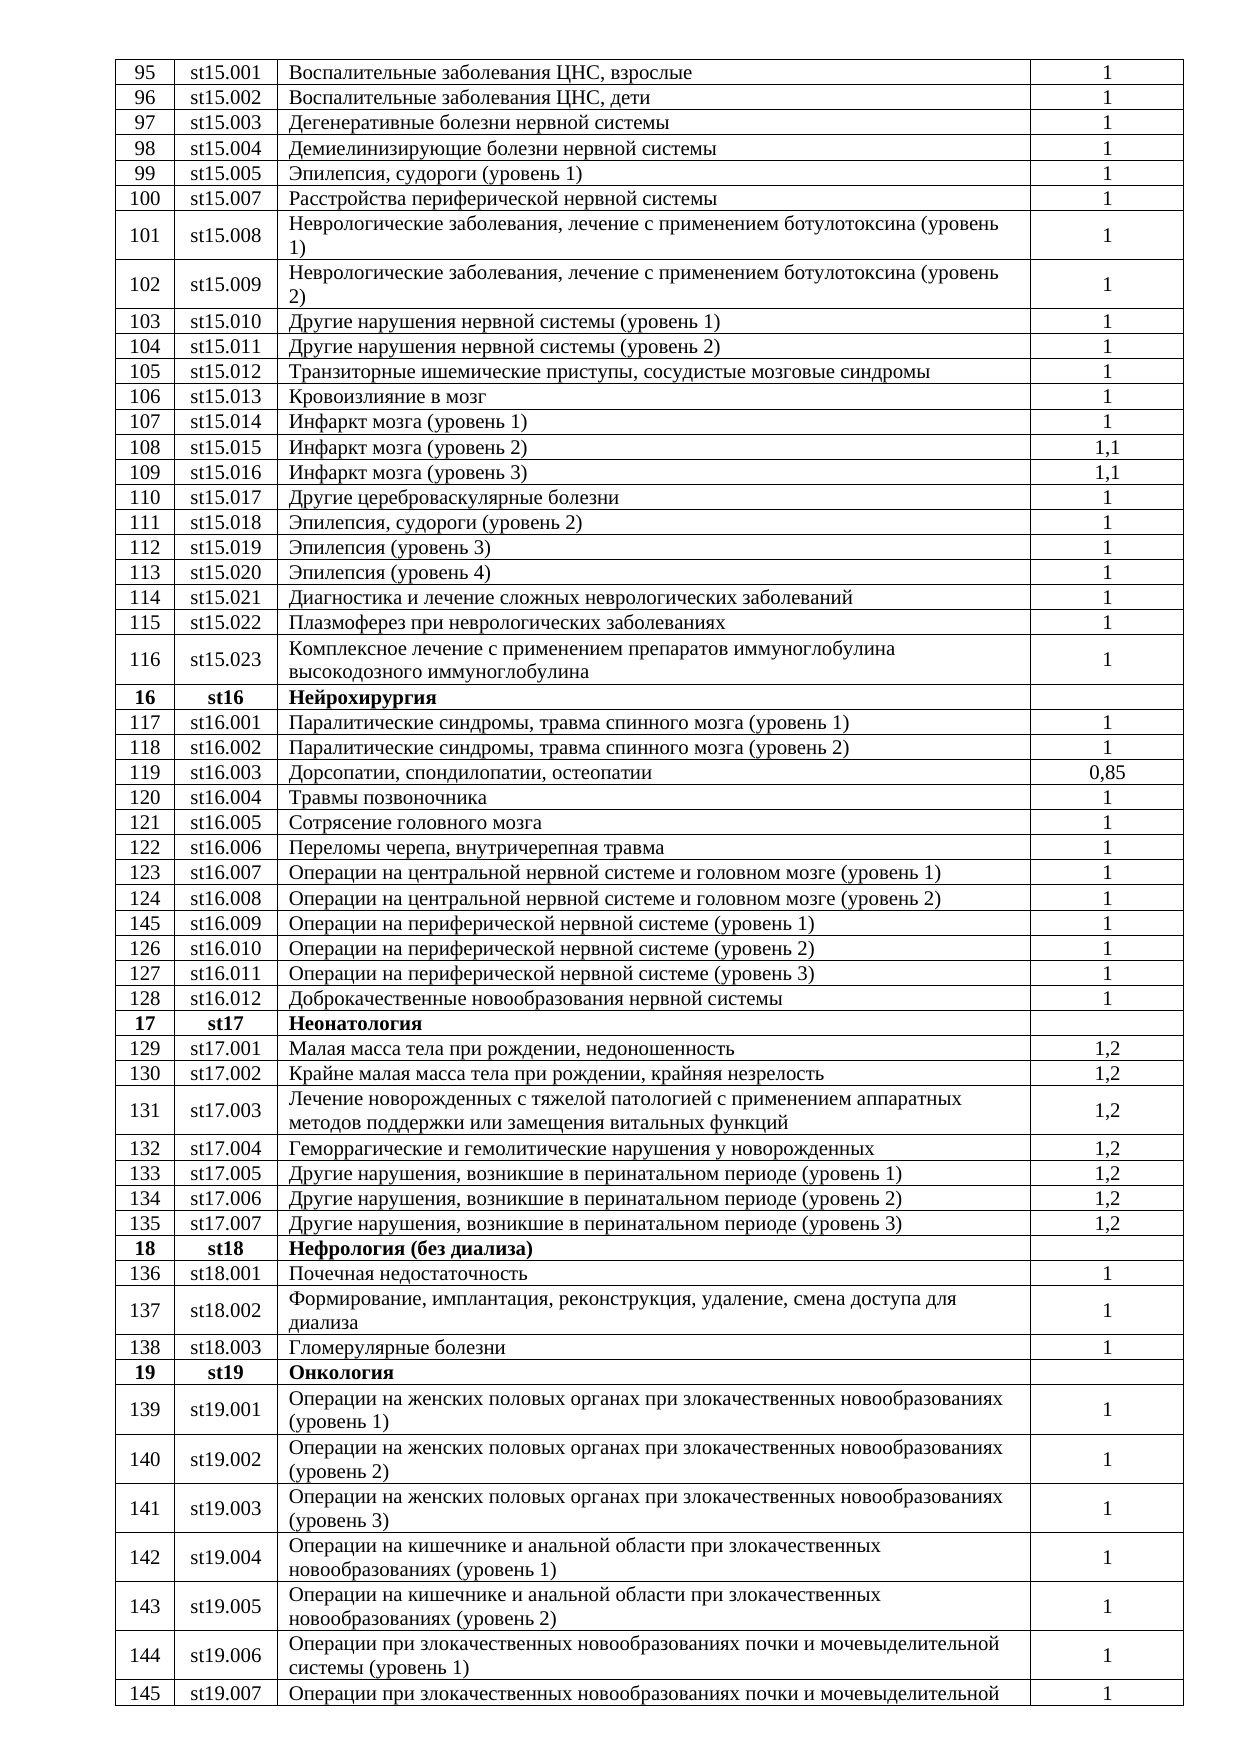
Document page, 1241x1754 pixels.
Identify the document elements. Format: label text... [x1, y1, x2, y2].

table_cell Крайне малая масса тела при рождении, крайняя незрелость [278, 1061, 1030, 1085]
table_cell Сотрясение головного мозга [278, 810, 1030, 834]
table_cell st17.007 [175, 1211, 277, 1235]
table_cell Другие цереброваскулярные болезни [278, 485, 1030, 509]
table_cell 145 [116, 1680, 174, 1704]
table_cell st15.017 [175, 485, 277, 509]
table_cell 122 [116, 835, 174, 859]
table_cell st17.003 [175, 1086, 277, 1134]
table_cell Операции на периферической нервной системе (уровень 1) [278, 911, 1030, 934]
table_cell Формирование, имплантация, реконструкция, удаление, смена доступа для диализа [278, 1286, 1030, 1334]
table_cell st16.010 [175, 936, 277, 960]
table_cell 1 [1031, 260, 1183, 308]
table_cell 99 [116, 161, 174, 184]
table_cell Дегенеративные болезни нервной системы [278, 110, 1030, 134]
table_cell Воспалительные заболевания ЦНС, дети [278, 85, 1030, 109]
table_cell 1 [1031, 885, 1183, 909]
table_cell st15.022 [175, 610, 277, 634]
table_cell 1 [1031, 334, 1183, 358]
table_cell st15.002 [175, 85, 277, 109]
table_cell Почечная недостаточность [278, 1261, 1030, 1285]
table_cell Инфаркт мозга (уровень 3) [278, 460, 1030, 484]
table_cell st15.015 [175, 435, 277, 459]
table_cell 1 [1031, 410, 1183, 433]
table_cell 1 [1031, 860, 1183, 884]
table_cell Операции на женских половых органах при злокачественных новообразованиях (уровень 2) [278, 1435, 1030, 1483]
table_cell 109 [116, 460, 174, 484]
table_cell 1 [1031, 635, 1183, 683]
table_cell 1,1 [1031, 435, 1183, 459]
table_cell 131 [116, 1086, 174, 1134]
table_cell 97 [116, 110, 174, 134]
table_cell st16.012 [175, 986, 277, 1010]
table_cell [1031, 1011, 1183, 1035]
table_cell Доброкачественные новообразования нервной системы [278, 986, 1030, 1010]
table_cell st17.001 [175, 1036, 277, 1060]
table_cell st15.011 [175, 334, 277, 358]
table_cell 1,2 [1031, 1186, 1183, 1210]
table_cell 135 [116, 1211, 174, 1235]
table_cell Неонатология [278, 1011, 1030, 1035]
table_cell 133 [116, 1161, 174, 1184]
table_cell Операции на женских половых органах при злокачественных новообразованиях (уровень 3) [278, 1484, 1030, 1532]
table_cell 1 [1031, 161, 1183, 184]
table_cell st16.005 [175, 810, 277, 834]
table_cell 134 [116, 1186, 174, 1210]
table_cell Онкология [278, 1360, 1030, 1384]
table_cell st18.002 [175, 1286, 277, 1334]
table_cell 1 [1031, 110, 1183, 134]
table_cell 1 [1031, 1631, 1183, 1679]
table_cell 1 [1031, 211, 1183, 259]
table_cell st15.001 [175, 60, 277, 84]
table_cell st17.002 [175, 1061, 277, 1085]
table_cell 1 [1031, 585, 1183, 609]
table_cell Операции при злокачественных новообразованиях почки и мочевыделительной системы (уровень 1) [278, 1631, 1030, 1679]
table_cell Эпилепсия, судороги (уровень 2) [278, 510, 1030, 534]
table_cell Эпилепсия, судороги (уровень 1) [278, 161, 1030, 184]
table_cell 1 [1031, 510, 1183, 534]
table_cell st16.011 [175, 961, 277, 985]
table_cell 132 [116, 1135, 174, 1159]
table_cell 140 [116, 1435, 174, 1483]
table_cell 19 [116, 1360, 174, 1384]
table_cell 142 [116, 1533, 174, 1581]
table_cell 123 [116, 860, 174, 884]
table_cell 102 [116, 260, 174, 308]
table_cell 1 [1031, 1385, 1183, 1433]
table_cell Травмы позвоночника [278, 785, 1030, 809]
table_cell 141 [116, 1484, 174, 1532]
table_cell Плазмоферез при неврологических заболеваниях [278, 610, 1030, 634]
table_cell Операции на периферической нервной системе (уровень 2) [278, 936, 1030, 960]
table_cell 1 [1031, 1484, 1183, 1532]
table_cell 1 [1031, 485, 1183, 509]
table_cell 1 [1031, 1680, 1183, 1704]
table_cell 1 [1031, 735, 1183, 759]
table_cell 144 [116, 1631, 174, 1679]
table_cell Инфаркт мозга (уровень 1) [278, 410, 1030, 433]
table_cell st19.005 [175, 1582, 277, 1630]
table_cell 98 [116, 135, 174, 159]
table_cell 1 [1031, 810, 1183, 834]
table_cell st15.005 [175, 161, 277, 184]
table_cell Операции на периферической нервной системе (уровень 3) [278, 961, 1030, 985]
table_cell Неврологические заболевания, лечение с применением ботулотоксина (уровень 2) [278, 260, 1030, 308]
table_cell st18.001 [175, 1261, 277, 1285]
table_cell st18.003 [175, 1335, 277, 1359]
table_cell st19.006 [175, 1631, 277, 1679]
table_cell 1 [1031, 1582, 1183, 1630]
table_cell Переломы черепа, внутричерепная травма [278, 835, 1030, 859]
table_cell st15.013 [175, 384, 277, 408]
table_cell 145 [116, 911, 174, 934]
table_cell 1 [1031, 560, 1183, 584]
table_cell st19.004 [175, 1533, 277, 1581]
table_cell Другие нарушения, возникшие в перинатальном периоде (уровень 3) [278, 1211, 1030, 1235]
table_cell 1 [1031, 835, 1183, 859]
table_cell st15.019 [175, 535, 277, 559]
table_cell Расстройства периферической нервной системы [278, 186, 1030, 210]
table_cell Нейрохирургия [278, 685, 1030, 709]
table_cell st15.016 [175, 460, 277, 484]
table_cell 1 [1031, 610, 1183, 634]
table_cell 116 [116, 635, 174, 683]
table_cell Другие нарушения, возникшие в перинатальном периоде (уровень 2) [278, 1186, 1030, 1210]
table_cell 1 [1031, 1335, 1183, 1359]
table_cell 1 [1031, 785, 1183, 809]
table_cell st15.003 [175, 110, 277, 134]
table_cell st15.018 [175, 510, 277, 534]
table_cell 1,2 [1031, 1036, 1183, 1060]
table_cell Другие нарушения нервной системы (уровень 1) [278, 309, 1030, 333]
table_cell 1 [1031, 1533, 1183, 1581]
table_cell 106 [116, 384, 174, 408]
table_cell 1,2 [1031, 1061, 1183, 1085]
table_cell 95 [116, 60, 174, 84]
table_cell 1 [1031, 309, 1183, 333]
table_cell 16 [116, 685, 174, 709]
table_cell Диагностика и лечение сложных неврологических заболеваний [278, 585, 1030, 609]
table_cell 121 [116, 810, 174, 834]
table_cell 1,2 [1031, 1211, 1183, 1235]
table_cell Воспалительные заболевания ЦНС, взрослые [278, 60, 1030, 84]
table_cell st16.003 [175, 760, 277, 784]
table_cell [1031, 1236, 1183, 1260]
table_cell Малая масса тела при рождении, недоношенность [278, 1036, 1030, 1060]
table_cell 118 [116, 735, 174, 759]
table_cell st15.008 [175, 211, 277, 259]
table_cell Гломерулярные болезни [278, 1335, 1030, 1359]
table_cell Операции на женских половых органах при злокачественных новообразованиях (уровень 1) [278, 1385, 1030, 1433]
table_cell Комплексное лечение с применением препаратов иммуноглобулина высокодозного иммуноглобулина [278, 635, 1030, 683]
table_cell Геморрагические и гемолитические нарушения у новорожденных [278, 1135, 1030, 1159]
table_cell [278, 1680, 1030, 1704]
table_cell 113 [116, 560, 174, 584]
table_cell 129 [116, 1036, 174, 1060]
table_cell Инфаркт мозга (уровень 2) [278, 435, 1030, 459]
table_cell st15.010 [175, 309, 277, 333]
table_cell 1 [1031, 85, 1183, 109]
table_cell Операции на кишечнике и анальной области при злокачественных новообразованиях (уровень 2) [278, 1582, 1030, 1630]
table_cell 96 [116, 85, 174, 109]
table_cell st16.006 [175, 835, 277, 859]
table_cell st16.008 [175, 885, 277, 909]
table_cell 107 [116, 410, 174, 433]
table_cell st19 [175, 1360, 277, 1384]
table_cell st15.007 [175, 186, 277, 210]
table_cell Демиелинизирующие болезни нервной системы [278, 135, 1030, 159]
table_cell st17.005 [175, 1161, 277, 1184]
table_cell 1,1 [1031, 460, 1183, 484]
table_cell Паралитические синдромы, травма спинного мозга (уровень 1) [278, 710, 1030, 734]
table_cell 1 [1031, 1286, 1183, 1334]
table_cell Другие нарушения, возникшие в перинатальном периоде (уровень 1) [278, 1161, 1030, 1184]
table_cell 128 [116, 986, 174, 1010]
table_cell 124 [116, 885, 174, 909]
table_cell 1 [1031, 186, 1183, 210]
table_cell st16.001 [175, 710, 277, 734]
table_cell Кровоизлияние в мозг [278, 384, 1030, 408]
table_cell 1 [1031, 1261, 1183, 1285]
table_cell st16.009 [175, 911, 277, 934]
table_cell 138 [116, 1335, 174, 1359]
table_cell 143 [116, 1582, 174, 1630]
table_cell 110 [116, 485, 174, 509]
table_cell Эпилепсия (уровень 3) [278, 535, 1030, 559]
table_cell 1 [1031, 60, 1183, 84]
table_cell Операции на центральной нервной системе и головном мозге (уровень 1) [278, 860, 1030, 884]
table_cell Операции на кишечнике и анальной области при злокачественных новообразованиях (уровень 1) [278, 1533, 1030, 1581]
table_cell 120 [116, 785, 174, 809]
table_cell st19.007 [175, 1680, 277, 1704]
table_cell 1 [1031, 359, 1183, 383]
table_cell [1031, 685, 1183, 709]
table_cell 1 [1031, 961, 1183, 985]
table_cell st17.004 [175, 1135, 277, 1159]
table_cell 108 [116, 435, 174, 459]
table_cell 17 [116, 1011, 174, 1035]
table_cell st15.012 [175, 359, 277, 383]
table_cell 139 [116, 1385, 174, 1433]
table_cell 117 [116, 710, 174, 734]
table_cell Транзиторные ишемические приступы, сосудистые мозговые синдромы [278, 359, 1030, 383]
table_cell 0,85 [1031, 760, 1183, 784]
table_cell st16.007 [175, 860, 277, 884]
table_cell st16 [175, 685, 277, 709]
table_cell st15.021 [175, 585, 277, 609]
table_cell 119 [116, 760, 174, 784]
table_cell 101 [116, 211, 174, 259]
table_cell 112 [116, 535, 174, 559]
table_cell 126 [116, 936, 174, 960]
table_cell st15.004 [175, 135, 277, 159]
table_cell 111 [116, 510, 174, 534]
table_cell 114 [116, 585, 174, 609]
table_cell 1,2 [1031, 1086, 1183, 1134]
table_cell 100 [116, 186, 174, 210]
table_cell 130 [116, 1061, 174, 1085]
table_cell st15.009 [175, 260, 277, 308]
table_cell 1 [1031, 911, 1183, 934]
table_cell st16.004 [175, 785, 277, 809]
table_cell st15.014 [175, 410, 277, 433]
table_cell Операции на центральной нервной системе и головном мозге (уровень 2) [278, 885, 1030, 909]
table_cell 1 [1031, 1435, 1183, 1483]
table_cell st15.020 [175, 560, 277, 584]
table_cell st17.006 [175, 1186, 277, 1210]
table_cell Неврологические заболевания, лечение с применением ботулотоксина (уровень 1) [278, 211, 1030, 259]
table_cell 104 [116, 334, 174, 358]
table_cell 1 [1031, 936, 1183, 960]
table_cell st19.001 [175, 1385, 277, 1433]
table_cell 115 [116, 610, 174, 634]
table_cell st17 [175, 1011, 277, 1035]
table_cell [1031, 1360, 1183, 1384]
table_cell 1,2 [1031, 1135, 1183, 1159]
table_cell 1 [1031, 384, 1183, 408]
table_cell Лечение новорожденных с тяжелой патологией с применением аппаратных методов поддержки или замещения витальных функций [278, 1086, 1030, 1134]
table_cell 103 [116, 309, 174, 333]
table_cell Эпилепсия (уровень 4) [278, 560, 1030, 584]
table_cell Паралитические синдромы, травма спинного мозга (уровень 2) [278, 735, 1030, 759]
table_cell st16.002 [175, 735, 277, 759]
table_cell Дорсопатии, спондилопатии, остеопатии [278, 760, 1030, 784]
table_cell st19.003 [175, 1484, 277, 1532]
table_cell st19.002 [175, 1435, 277, 1483]
table_cell Другие нарушения нервной системы (уровень 2) [278, 334, 1030, 358]
table_cell 1 [1031, 535, 1183, 559]
table_cell 1 [1031, 986, 1183, 1010]
table_cell 18 [116, 1236, 174, 1260]
table_cell 136 [116, 1261, 174, 1285]
table_cell 105 [116, 359, 174, 383]
table_cell st15.023 [175, 635, 277, 683]
table_cell 137 [116, 1286, 174, 1334]
table_cell st18 [175, 1236, 277, 1260]
table_cell 1 [1031, 135, 1183, 159]
table_cell 1,2 [1031, 1161, 1183, 1184]
table_cell Нефрология (без диализа) [278, 1236, 1030, 1260]
table_cell 127 [116, 961, 174, 985]
table_cell 1 [1031, 710, 1183, 734]
